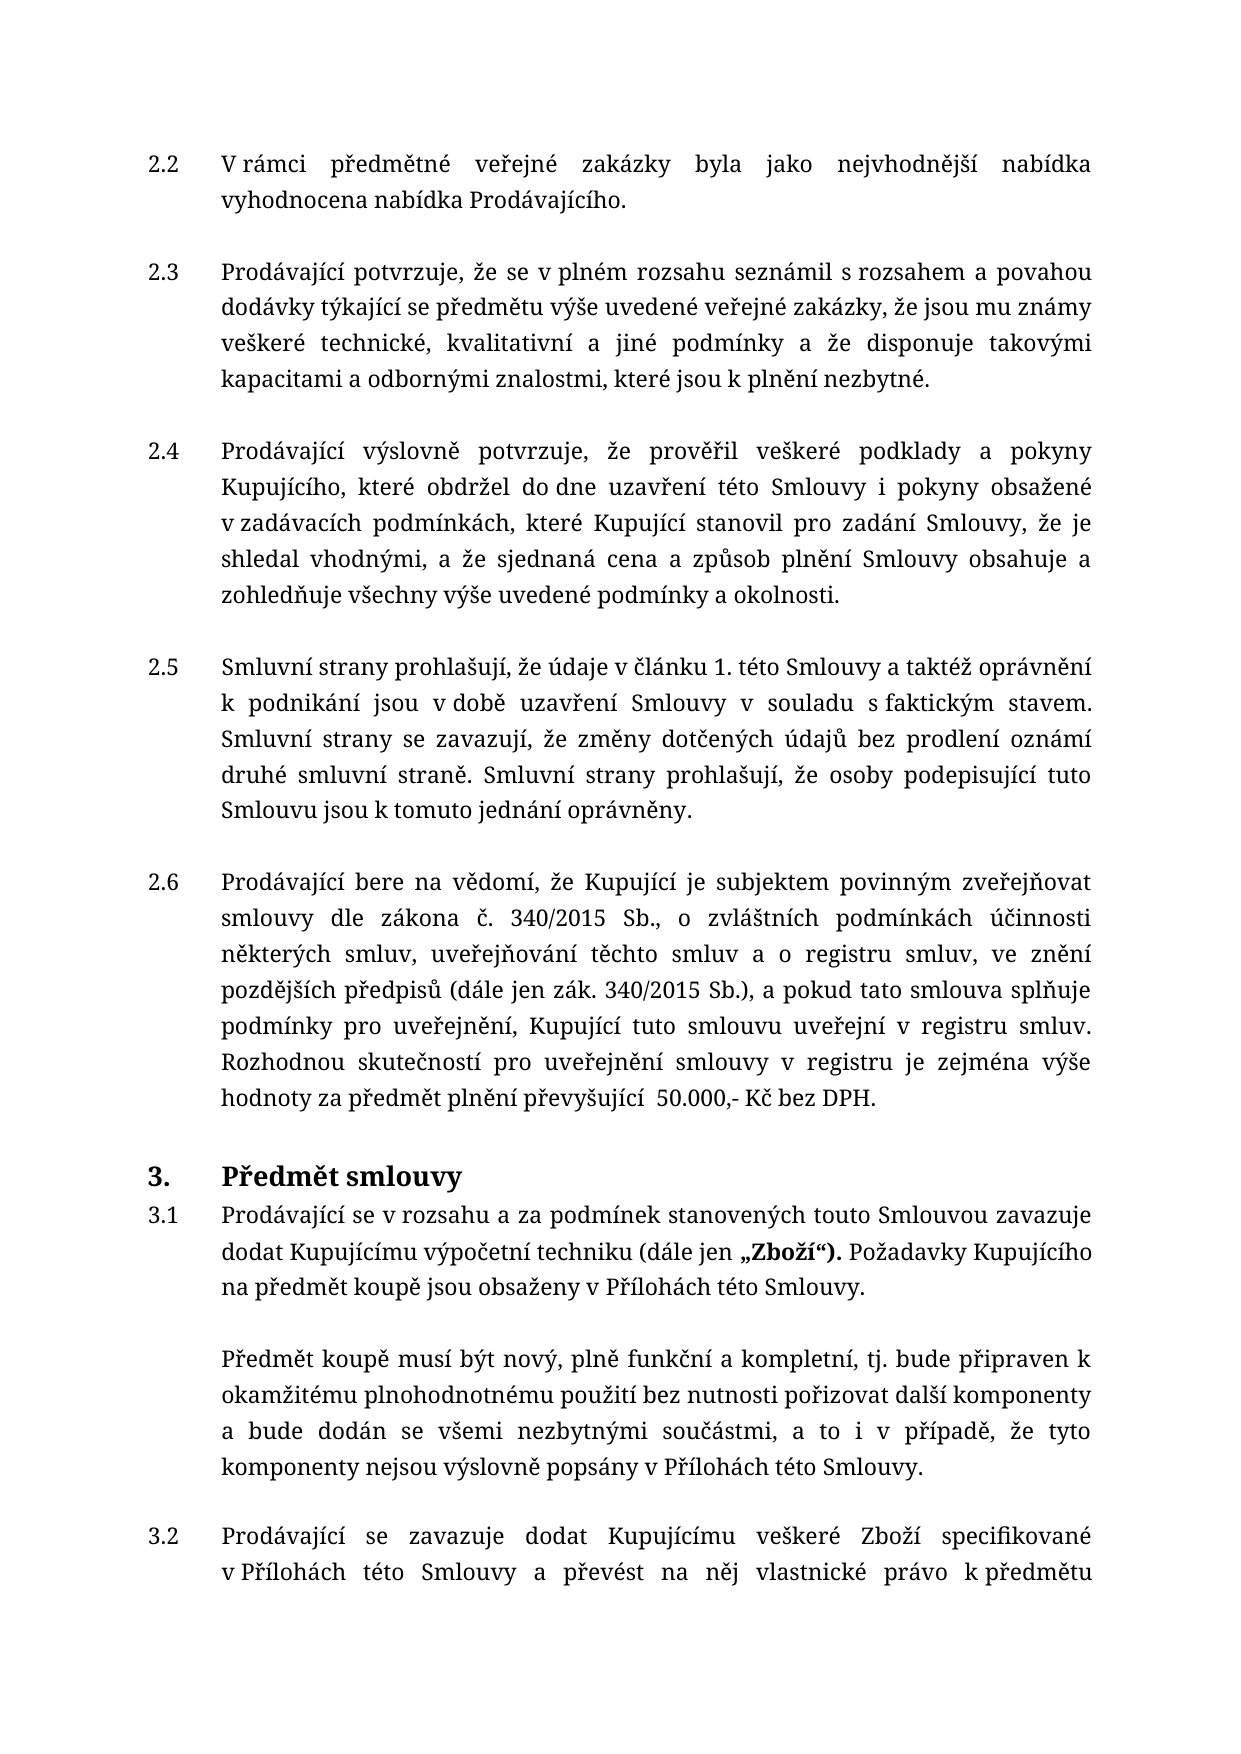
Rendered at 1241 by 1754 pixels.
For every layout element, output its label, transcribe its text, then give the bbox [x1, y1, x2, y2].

text 3. Předmět smlouvy [148, 1157, 1093, 1194]
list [148, 1520, 1093, 1587]
text 2.2 V rámci předmětné veřejné zakázky byla jako nejvhodnější nabídka vyhodnocena nabídka Prodávajícího. [148, 148, 1093, 215]
text 2.5 Smluvní strany prohlašují, že údaje v článku 1. této Smlouvy a taktéž oprávnění k podnikání jsou v době uzavření Smlouvy v souladu s faktickým stavem. Smluvní strany se zavazují, že změny dotčených údajů bez prodlení oznámí druhé smluvní straně. Smluvní strany prohlašují, že osoby podepisující tuto Smlouvu jsou k tomuto jednání oprávněny. [148, 651, 1093, 826]
text 2.4 Prodávající výslovně potvrzuje, že prověřil veškeré podklady a pokyny Kupujícího, které obdržel do dne uzavření této Smlouvy i pokyny obsažené v zadávacích podmínkách, které Kupující stanovil pro zadání Smlouvy, že je shledal vhodnými, a že sjednaná cena a způsob plnění Smlouvy obsahuje a zohledňuje všechny výše uvedené podmínky a okolnosti. [148, 435, 1093, 610]
text 2.3 Prodávající potvrzuje, že se v plném rozsahu seznámil s rozsahem a povahou dodávky týkající se předmětu výše uvedené veřejné zakázky, že jsou mu známy veškeré technické, kvalitativní a jiné podmínky a že disponuje takovými kapacitami a odbornými znalostmi, které jsou k plnění nezbytné. [148, 255, 1093, 394]
text Předmět koupě musí být nový, plně funkční a kompletní, tj. bude připraven k okamžitému plnohodnotnému použití bez nutnosti pořizovat další komponenty a bude dodán se všemi nezbytnými součástmi, a to i v případě, že tyto komponenty nejsou výslovně popsány v Přílohách této Smlouvy. [148, 1343, 1093, 1482]
text 2.6 Prodávající bere na vědomí, že Kupující je subjektem povinným zveřejňovat smlouvy dle zákona č. 340/2015 Sb., o zvláštních podmínkách účinnosti některých smluv, uveřejňování těchto smluv a o registru smluv, ve znění pozdějších předpisů (dále jen zák. 340/2015 Sb.), a pokud tato smlouva splňuje podmínky pro uveřejnění, Kupující tuto smlouvu uveřejní v registru smluv. Rozhodnou skutečností pro uveřejnění smlouvy v registru je zejména výše hodnoty za předmět plnění převyšující 50.000,- Kč bez DPH. [148, 866, 1093, 1113]
text 3.1 Prodávající se v rozsahu a za podmínek stanovených touto Smlouvou zavazuje dodat Kupujícímu výpočetní techniku (dále jen „Zboží“). Požadavky Kupujícího na předmět koupě jsou obsaženy v Přílohách této Smlouvy. [148, 1199, 1093, 1303]
